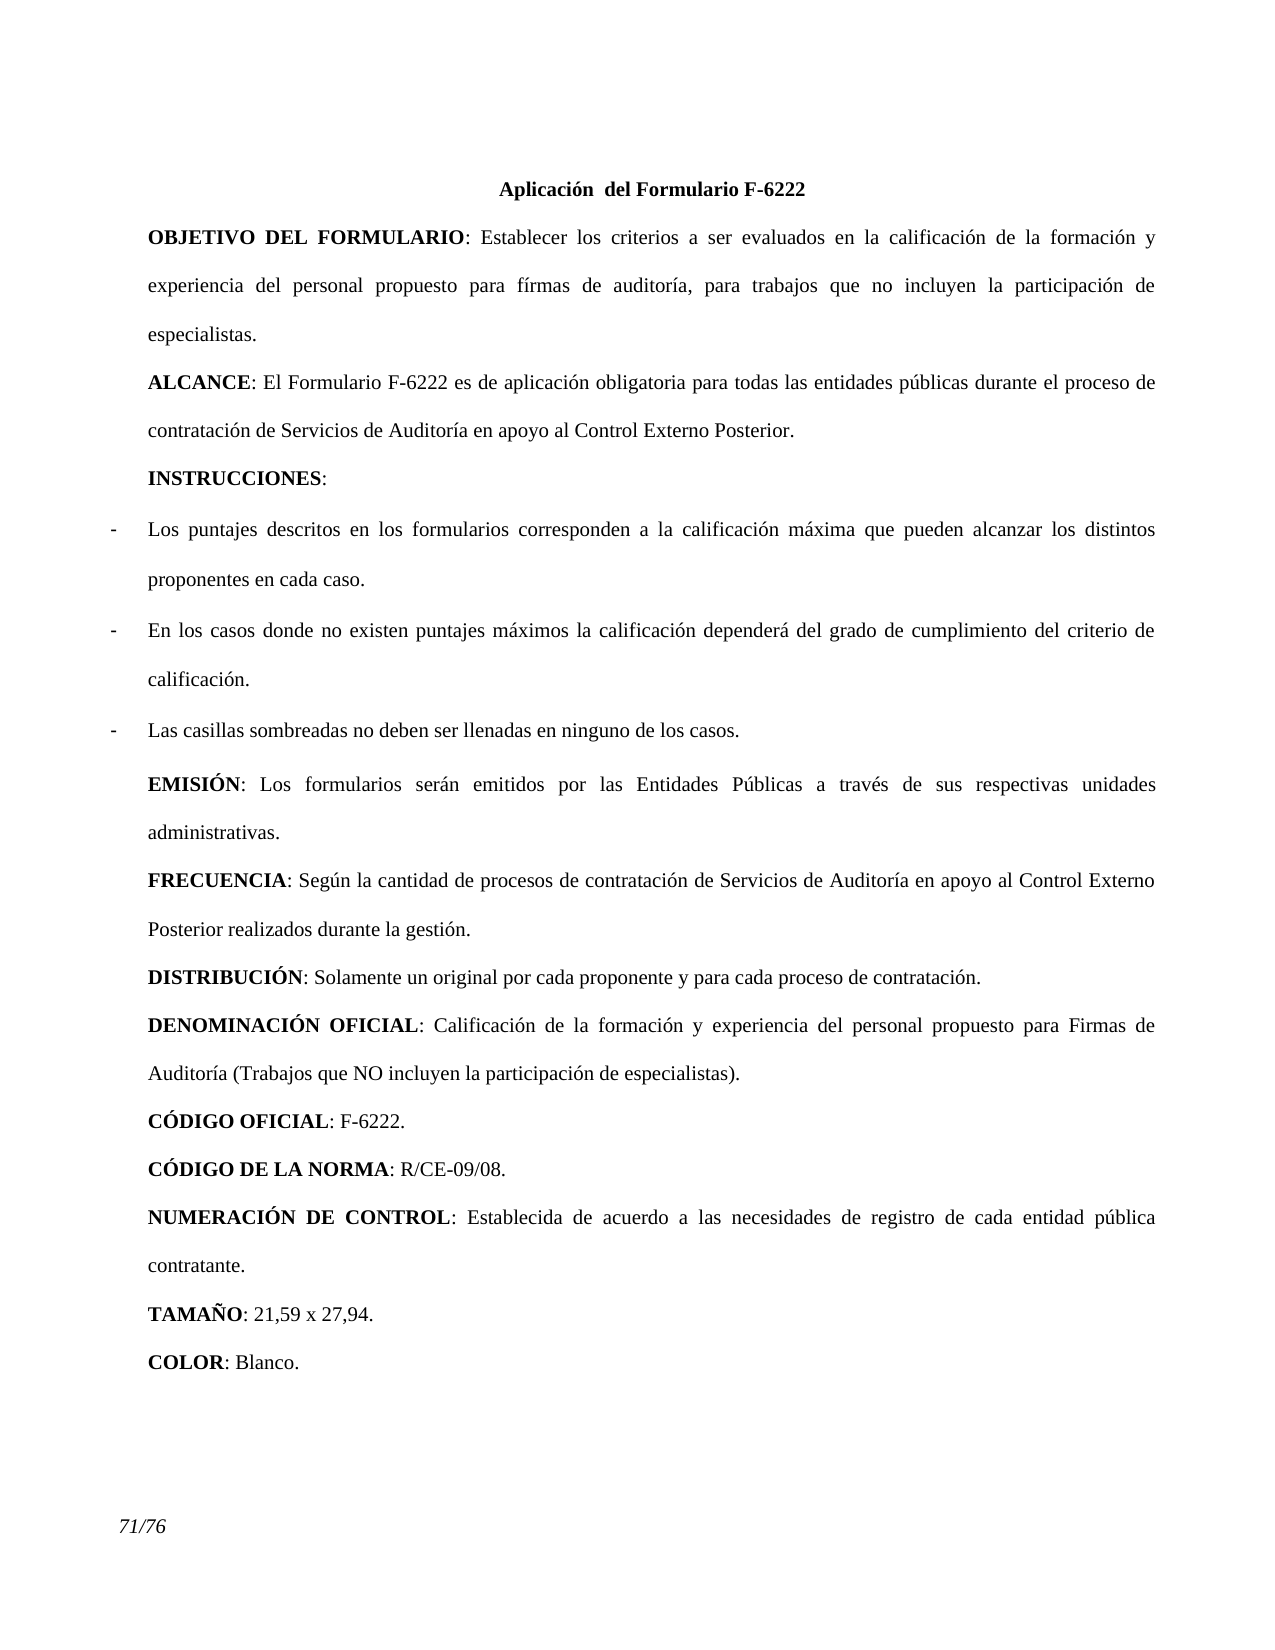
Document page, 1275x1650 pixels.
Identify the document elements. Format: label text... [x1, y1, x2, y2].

list Los puntajes descritos en los formularios corresponden a la calificación máxima que pueden alcanzar los distintos proponentes en cada caso. [110, 514, 1157, 591]
text NUMERACIÓN DE CONTROL: Establecida de acuerdo a las necesidades de registro de cada entidad pública contratante. [148, 1205, 1157, 1277]
list En los casos donde no existen puntajes máximos la calificación dependerá del grado de cumplimiento del criterio de calificación. [110, 615, 1157, 691]
text ALCANCE: El Formulario F-6222 es de aplicación obligatoria para todas las entidades públicas durante el proceso de contratación de Servicios de Auditoría en apoyo al Control Externo Posterior. [148, 370, 1157, 442]
text FRECUENCIA: Según la cantidad de procesos de contratación de Servicios de Auditoría en apoyo al Control Externo Posterior realizados durante la gestión. [148, 868, 1157, 941]
text DENOMINACIÓN OFICIAL: Calificación de la formación y experiencia del personal propuesto para Firmas de Auditoría (Trabajos que NO incluyen la participación de especialistas). [148, 1013, 1157, 1085]
text OBJETIVO DEL FORMULARIO: Establecer los criterios a ser evaluados en la calificación de la formación y experiencia del personal propuesto para fírmas de auditoría, para trabajos que no incluyen la participación de especialistas. [148, 225, 1157, 346]
text EMISIÓN: Los formularios serán emitidos por las Entidades Públicas a través de sus respectivas unidades administrativas. [148, 772, 1157, 844]
list Las casillas sombreadas no deben ser llenadas en ninguno de los casos. [110, 715, 1157, 744]
text INSTRUCCIONES: [148, 466, 1157, 490]
text COLOR: Blanco. [148, 1350, 1157, 1374]
text CÓDIGO DE : R/CE-09/08. [148, 1157, 1157, 1181]
text TAMAÑO: 21,59 x 27,94. [148, 1302, 1157, 1326]
text CÓDIGO OFICIAL: F-6222. [148, 1109, 1157, 1133]
title Aplicación del Formulario F-6222 [148, 177, 1157, 201]
text DISTRIBUCIÓN: Solamente un original por cada proponente y para cada proceso de contratación. [148, 965, 1157, 989]
